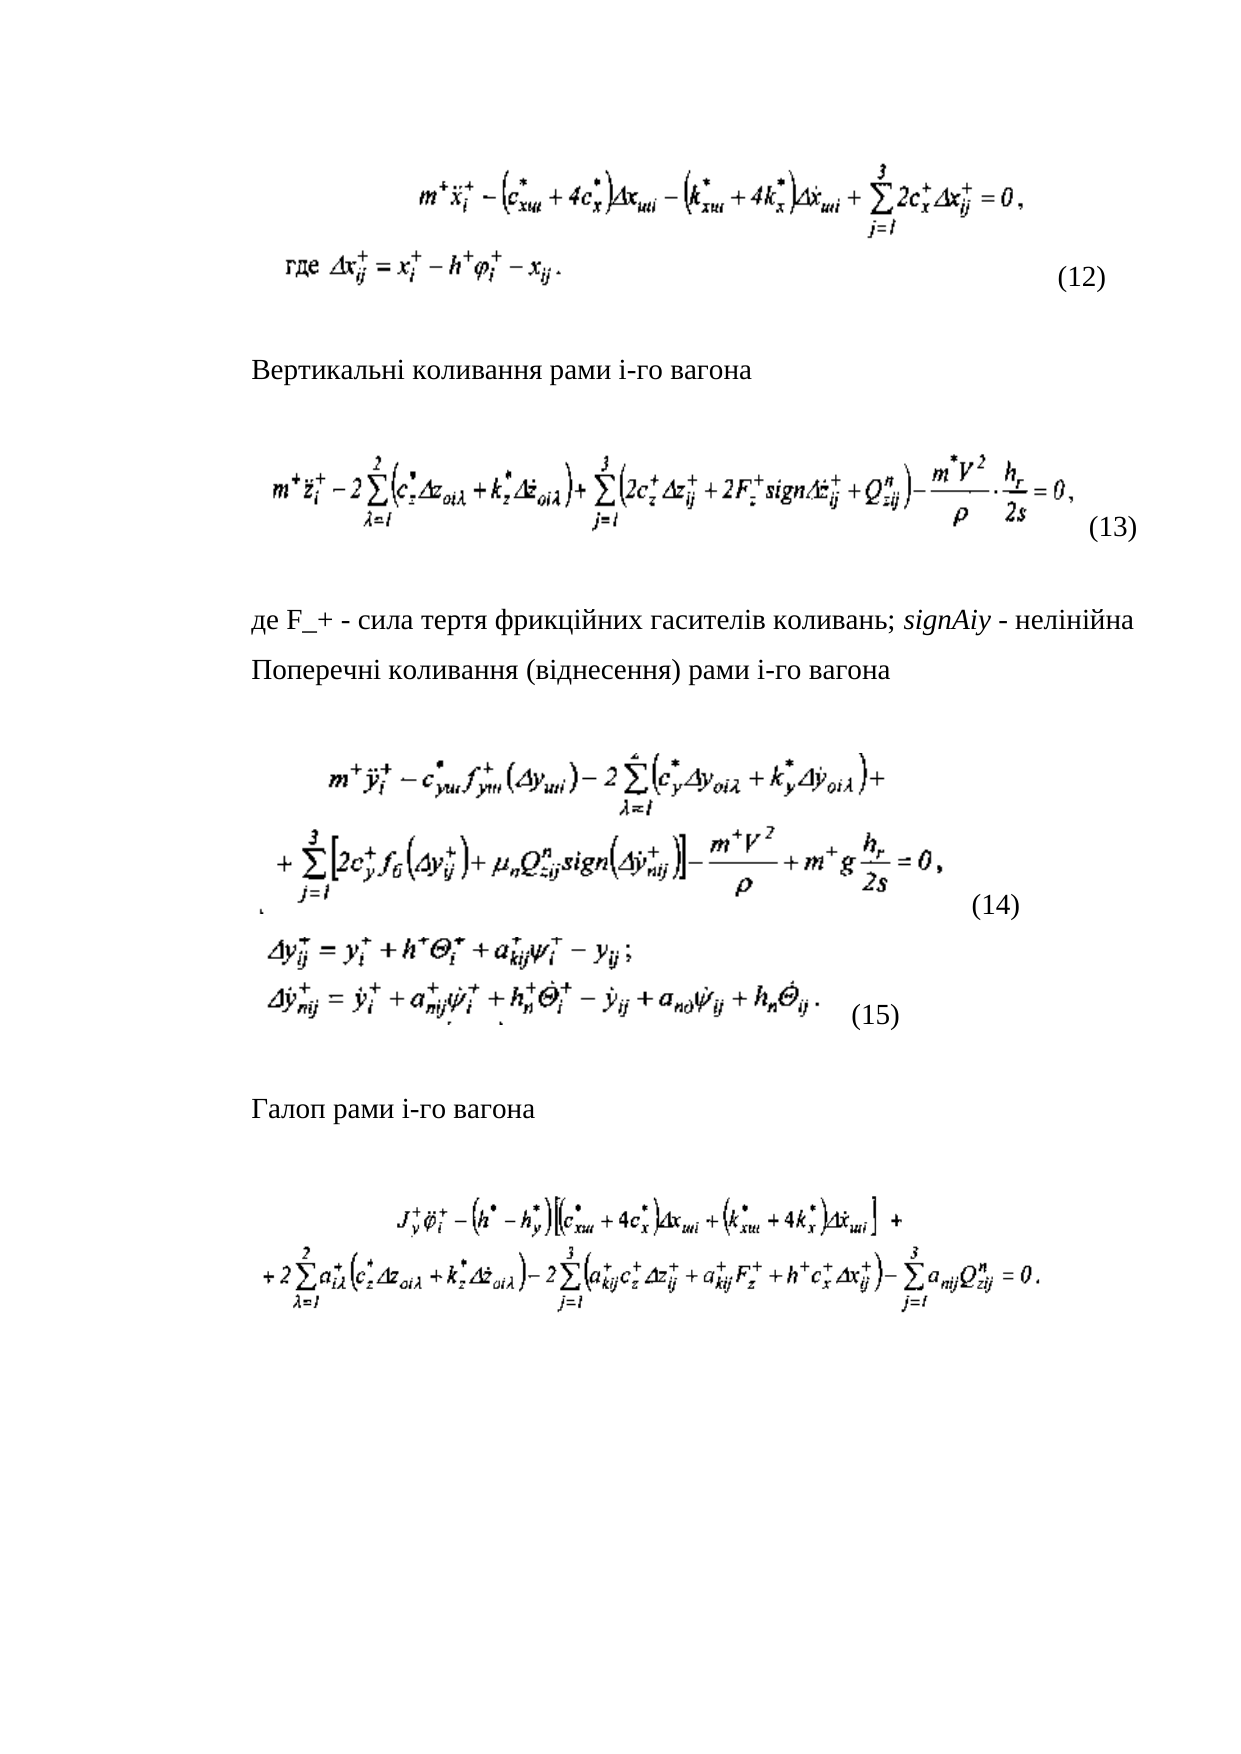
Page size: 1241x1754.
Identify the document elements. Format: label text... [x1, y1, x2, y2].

text де F_+ - сила тертя фрикційних гасителів коливань; signAiy - нелінійна [177, 602, 1152, 636]
text Галоп рами i-го вагона [177, 1091, 1152, 1124]
text Вертикальні коливання рами i-го вагона [177, 352, 1152, 386]
picture [251, 1191, 1052, 1319]
text (13) [1089, 453, 1152, 542]
text (14) [972, 753, 1152, 920]
picture [251, 453, 1089, 536]
picture [251, 161, 1058, 287]
picture [251, 937, 852, 1025]
picture [251, 753, 972, 914]
text Поперечні коливання (віднесення) рами i-го вагона [177, 652, 1152, 686]
